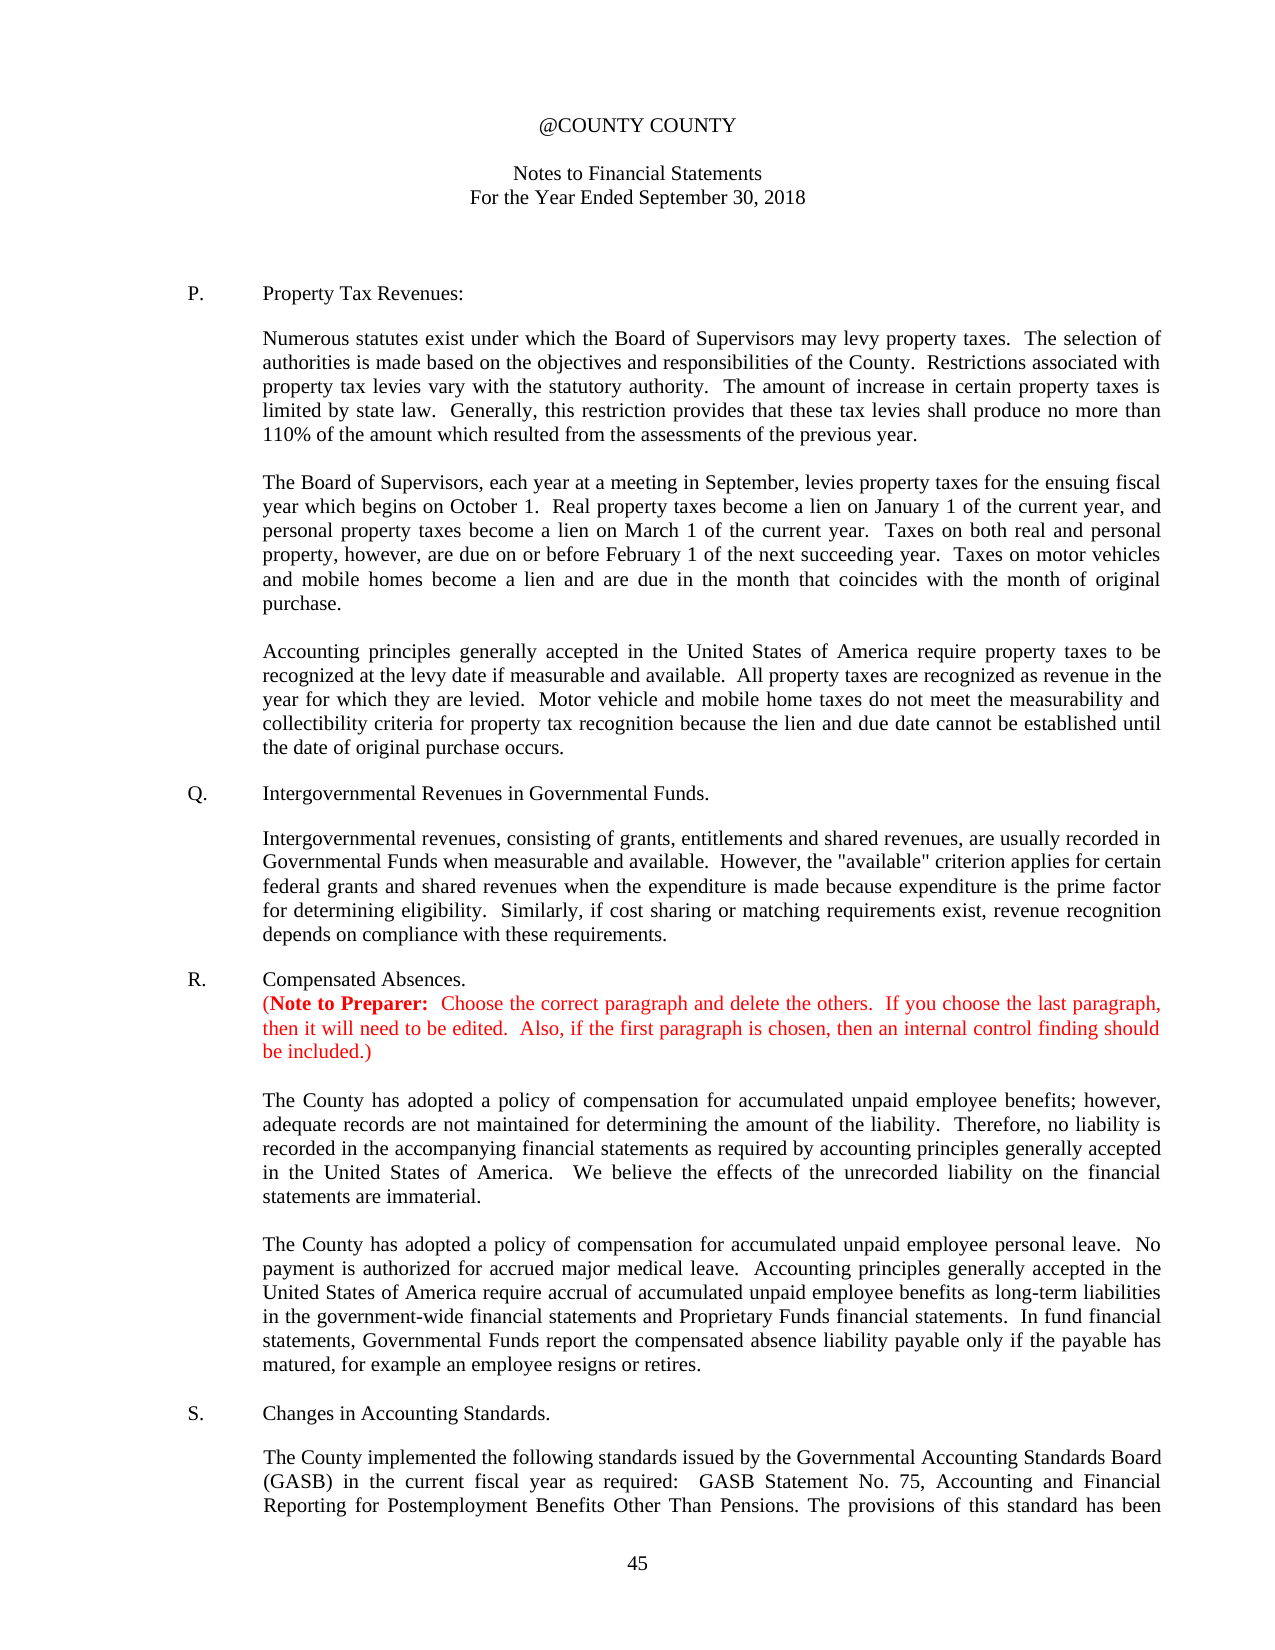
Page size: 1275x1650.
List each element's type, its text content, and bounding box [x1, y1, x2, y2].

text Intergovernmental revenues, consisting of grants, entitlements and shared revenues, are usually recorded in Governmental Funds when measurable and available. However, the "available" criterion applies for certain federal grants and shared revenues when the expenditure is made because expenditure is the prime factor for determining eligibility. Similarly, if cost sharing or matching requirements exist, revenue recognition depends on compliance with these requirements. [262, 825, 1162, 946]
text The Board of Supervisors, each year at a meeting in September, levies property taxes for the ensuing fiscal year which begins on October 1. Real property taxes become a lien on January 1 of the current year, and personal property taxes become a lien on March 1 of the current year. Taxes on both real and personal property, however, are due on or before February 1 of the next succeeding year. Taxes on motor vehicles and mobile homes become a lien and are due in the month that coincides with the month of original purchase. [262, 470, 1162, 614]
text (Note to Preparer: Choose the correct paragraph and delete the others. If you choose the last paragraph, then it will need to be edited. Also, if the first paragraph is chosen, then an internal control finding should be included.) [262, 991, 1162, 1063]
text The County has adopted a policy of compensation for accumulated unpaid employee personal leave. No payment is authorized for accrued major medical leave. Accounting principles generally accepted in the United States of America require accrual of accumulated unpaid employee benefits as long-term liabilities in the government-wide financial statements and Proprietary Funds financial statements. In fund financial statements, Governmental Funds report the compensated absence liability payable only if the payable has matured, for example an employee resigns or retires. [262, 1232, 1162, 1376]
text Numerous statutes exist under which the Board of Supervisors may levy property taxes. The selection of authorities is made based on the objectives and responsibilities of the County. Restrictions associated with property tax levies vary with the statutory authority. The amount of increase in certain property taxes is limited by state law. Generally, this restriction provides that these tax levies shall produce no more than 110% of the amount which resulted from the assessments of the previous year. [262, 326, 1162, 446]
text The County has adopted a policy of compensation for accumulated unpaid employee benefits; however, adequate records are not maintained for determining the amount of the liability. Therefore, no liability is recorded in the accompanying financial statements as required by accounting principles generally accepted in the United States of America. We believe the effects of the unrecorded liability on the financial statements are immaterial. [262, 1088, 1162, 1208]
list Compensated Absences. [187, 967, 1162, 991]
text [263, 1445, 1162, 1517]
list Intergovernmental Revenues in Governmental Funds. [187, 781, 1162, 804]
list Property Tax Revenues: [187, 281, 1162, 305]
text Accounting principles generally accepted in the United States of America require property taxes to be recognized at the levy date if measurable and available. All property taxes are recognized as revenue in the year for which they are levied. Motor vehicle and mobile home taxes do not meet the measurability and collectibility criteria for property tax recognition because the lien and due date cannot be established until the date of original purchase occurs. [262, 639, 1162, 759]
list Changes in Accounting Standards. [187, 1400, 1162, 1424]
